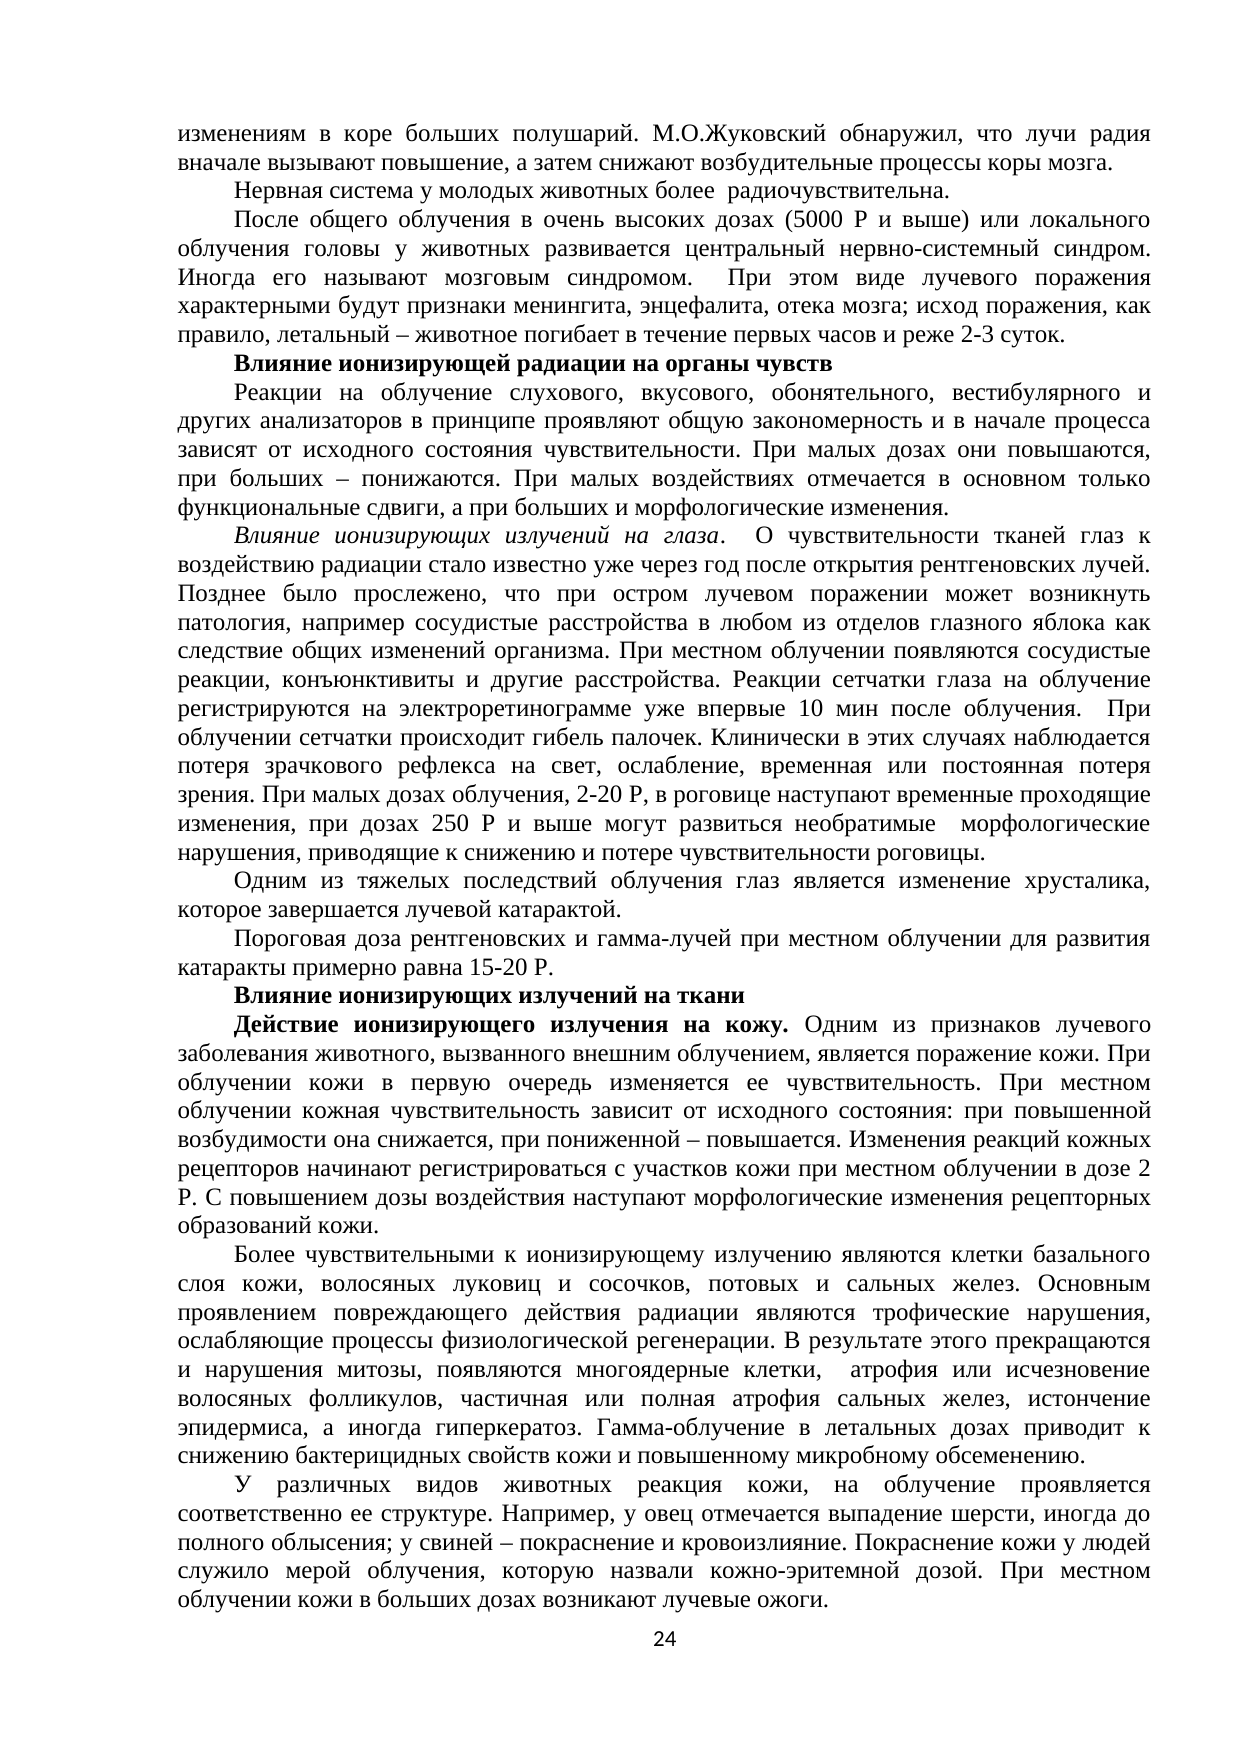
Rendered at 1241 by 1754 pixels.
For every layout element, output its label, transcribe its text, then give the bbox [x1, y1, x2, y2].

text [177, 118, 1152, 176]
text Действие ионизирующего излучения на кожу. Одним из признаков лучевого заболевания животного, вызванного внешним облучением, является поражение кожи. При облучении кожи в первую очередь изменяется ее чувствительность. При местном облучении кожная чувcтвительность зависит от исходного состояния: при повышенной возбудимости она снижается, при пониженной – повышается. Изменения реакций кожных рецепторов начинают регистрироваться с участков кожи при местном облучении в дозе 2 Р. С повышением дозы воздействия наступают морфологические изменения рецепторных образований кожи. [177, 1009, 1152, 1239]
text Нервная система у молодых животных более радиочувствительна. [177, 176, 1152, 204]
text У различных видов животных реакция кожи, на облучение проявляется соответственно ее структуре. Например, у овец отмечается выпадение шерсти, иногда до полного облысения; у свиней – покраснение и кровоизлияние. Покраснение кожи у людей служило мерой облучения, которую назвали кожно-эритемной дозой. При местном облучении кожи в больших дозах возникают лучевые ожоги. [177, 1469, 1152, 1613]
text Влияние ионизирующих излучений на ткани [177, 981, 1152, 1009]
text После общего облучения в очень высоких дозах (5000 Р и выше) или локального облучения головы у животных развивается центральный нервно-системный синдром. Иногда его называют мозговым синдромом. При этом виде лучевого поражения характерными будут признаки менингита, энцефалита, отека мозга; исход поражения, как правило, летальный – животное погибает в течение первых часов и реже 2-3 суток. [177, 204, 1152, 348]
text Пороговая доза рентгеновских и гамма-лучей при местном облучении для развития катаракты примерно равна 15-20 Р. [177, 923, 1152, 981]
text Влияние ионизирующих излучений на глаза. О чувствительности тканей глаз к воздействию радиации стало известно уже через год после открытия рентгеновских лучей. Позднее было прослежено, что при остром лучевом поражении может возникнуть патология, например сосудистые расстройства в любом из отделов глазного яблока как следствие общих изменений организма. При местном облучении появляются сосудистые реакции, конъюнктивиты и другие расстройства. Реакции сетчатки глаза на облучение регистрируются на электроретинограмме уже впервые 10 мин после облучения. При облучении сетчатки происходит гибель палочек. Клинически в этих случаях наблюдается потеря зрачкового рефлекса на свет, ослабление, временная или постоянная потеря зрения. При малых дозах облучения, 2-20 Р, в роговице наступают временные проходящие изменения, при дозах 250 Р и выше могут развиться необратимые морфологические нарушения, приводящие к снижению и потере чувствительности роговицы. [177, 521, 1152, 866]
text Реакции на облучение слухового, вкусового, обонятельного, вестибулярного и других анализаторов в принципе проявляют общую закономерность и в начале процесса зависят от исходного состояния чувствительности. При малых дозах они повышаются, при больших – понижаются. При малых воздействиях отмечается в основном только функциональные сдвиги, а при больших и морфологические изменения. [177, 377, 1152, 521]
text Более чувствительными к ионизирующему излучению являются клетки базального слоя кожи, волосяных луковиц и сосочков, потовых и сальных желез. Основным проявлением повреждающего действия радиации являются трофические нарушения, ослабляющие процессы физиологической регенерации. В результате этого прекращаются и нарушения митозы, появляются многоядерные клетки, атрофия или исчезновение волосяных фолликулов, частичная или полная атрофия сальных желез, истончение эпидермиса, а иногда гиперкератоз. Гамма-облучение в летальных дозах приводит к снижению бактерицидных свойств кожи и повышенному микробному обсеменению. [177, 1239, 1152, 1469]
text Влияние ионизирующей радиации на органы чувств [177, 348, 1152, 377]
text Одним из тяжелых последствий облучения глаз является изменение хрусталика, которое завершается лучевой катарактой. [177, 866, 1152, 923]
